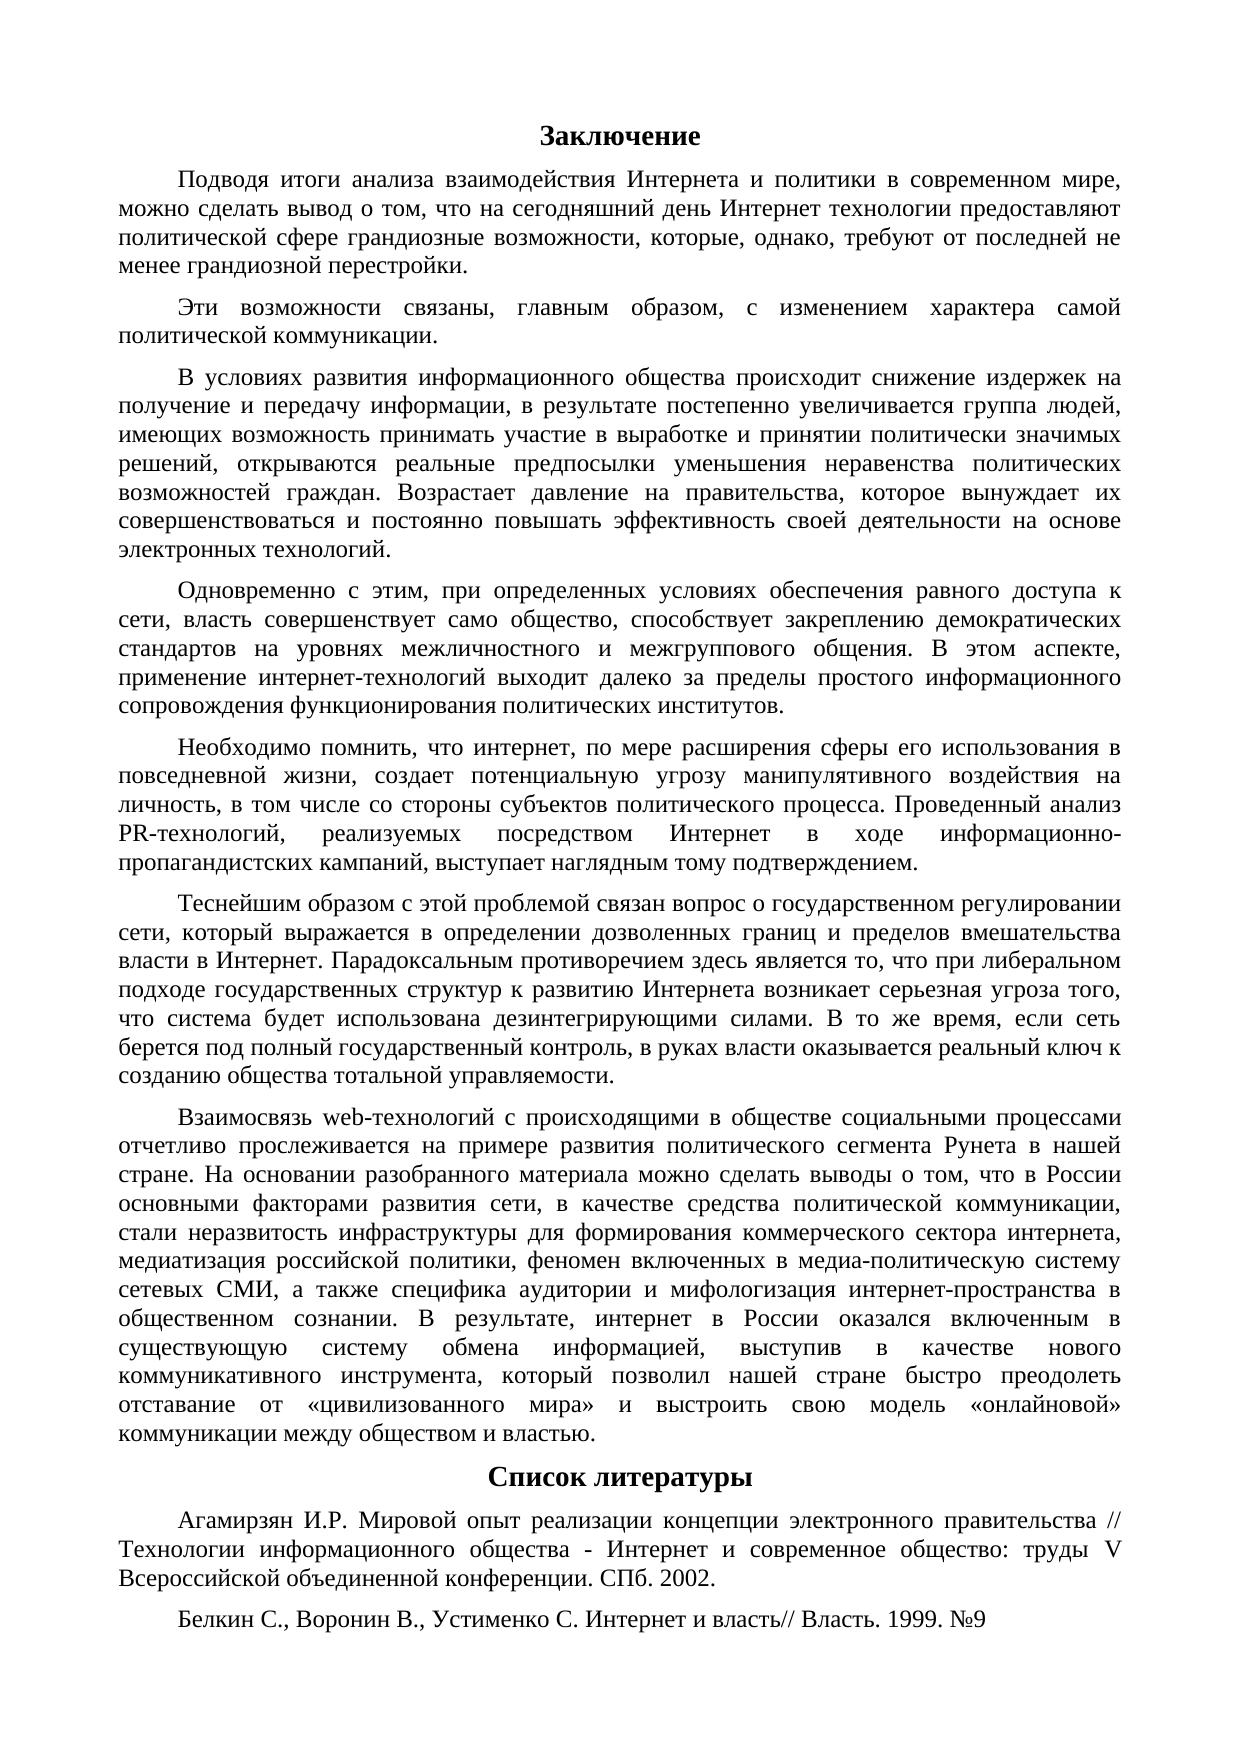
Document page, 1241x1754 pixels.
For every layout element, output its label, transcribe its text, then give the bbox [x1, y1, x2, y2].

text Список литературы [118, 1459, 1122, 1493]
text Эти возможности связаны, главным образом, с изменением характера самой политической коммуникации. [118, 292, 1122, 349]
text В условиях развития информационного общества происходит снижение издержек на получение и передачу информации, в результате постепенно увеличивается группа людей, имеющих возможность принимать участие в выработке и принятии политически значимых решений, открываются реальные предпосылки уменьшения неравенства политических возможностей граждан. Возрастает давление на правительства, которое вынуждает их совершенствоваться и постоянно повышать эффективность своей деятельности на основе электронных технологий. [118, 362, 1122, 563]
text Взаимосвязь web-технологий с происходящими в обществе социальными процессами отчетливо прослеживается на примере развития политического сегмента Рунета в нашей стране. На основании разобранного материала можно сделать выводы о том, что в России основными факторами развития сети, в качестве средства политической коммуникации, стали неразвитость инфраструктуры для формирования коммерческого сектора интернета, медиатизация российской политики, феномен включенных в медиа-политическую систему сетевых СМИ, а также специфика аудитории и мифологизация интернет-пространства в общественном сознании. В результате, интернет в России оказался включенным в существующую систему обмена информацией, выступив в качестве нового коммуникативного инструмента, который позволил нашей стране быстро преодолеть отставание от «цивилизованного мира» и выстроить свою модель «онлайновой» коммуникации между обществом и властью. [118, 1102, 1122, 1447]
text Заключение [118, 118, 1122, 152]
text Подводя итоги анализа взаимодействия Интернета и политики в современном мире, можно сделать вывод о том, что на сегодняшний день Интернет технологии предоставляют политической сфере грандиозные возможности, которые, однако, требуют от последней не менее грандиозной перестройки. [118, 164, 1122, 279]
text Теснейшим образом с этой проблемой связан вопрос о государственном регулировании сети, который выражается в определении дозволенных границ и пределов вмешательства власти в Интернет. Парадоксальным противоречием здесь является то, что при либеральном подходе государственных структур к развитию Интернета возникает серьезная угроза того, что система будет использована дезинтегрирующими силами. В то же время, если сеть берется под полный государственный контроль, в руках власти оказывается реальный ключ к созданию общества тотальной управляемости. [118, 888, 1122, 1089]
text Агамирзян И.Р. Мировой опыт реализации концепции электронного правительства // Технологии информационного общества - Интернет и современное общество: труды V Всероссийской объединенной конференции. СПб. 2002. [118, 1505, 1122, 1591]
text Одновременно с этим, при определенных условиях обеспечения равного доступа к сети, власть совершенствует само общество, способствует закреплению демократических стандартов на уровнях межличностного и межгруппового общения. В этом аспекте, применение интернет-технологий выходит далеко за пределы простого информационного сопровождения функционирования политических институтов. [118, 575, 1122, 719]
text Необходимо помнить, что интернет, по мере расширения сферы его использования в повседневной жизни, создает потенциальную угрозу манипулятивного воздействия на личность, в том числе со стороны субъектов политического процесса. Проведенный анализ PR-технологий, реализуемых посредством Интернет в ходе информационно-пропагандистских кампаний, выступает наглядным тому подтверждением. [118, 732, 1122, 875]
text Белкин С., Воронин В., Устименко С. Интернет и власть// Власть. 1999. №9 [118, 1604, 1122, 1633]
